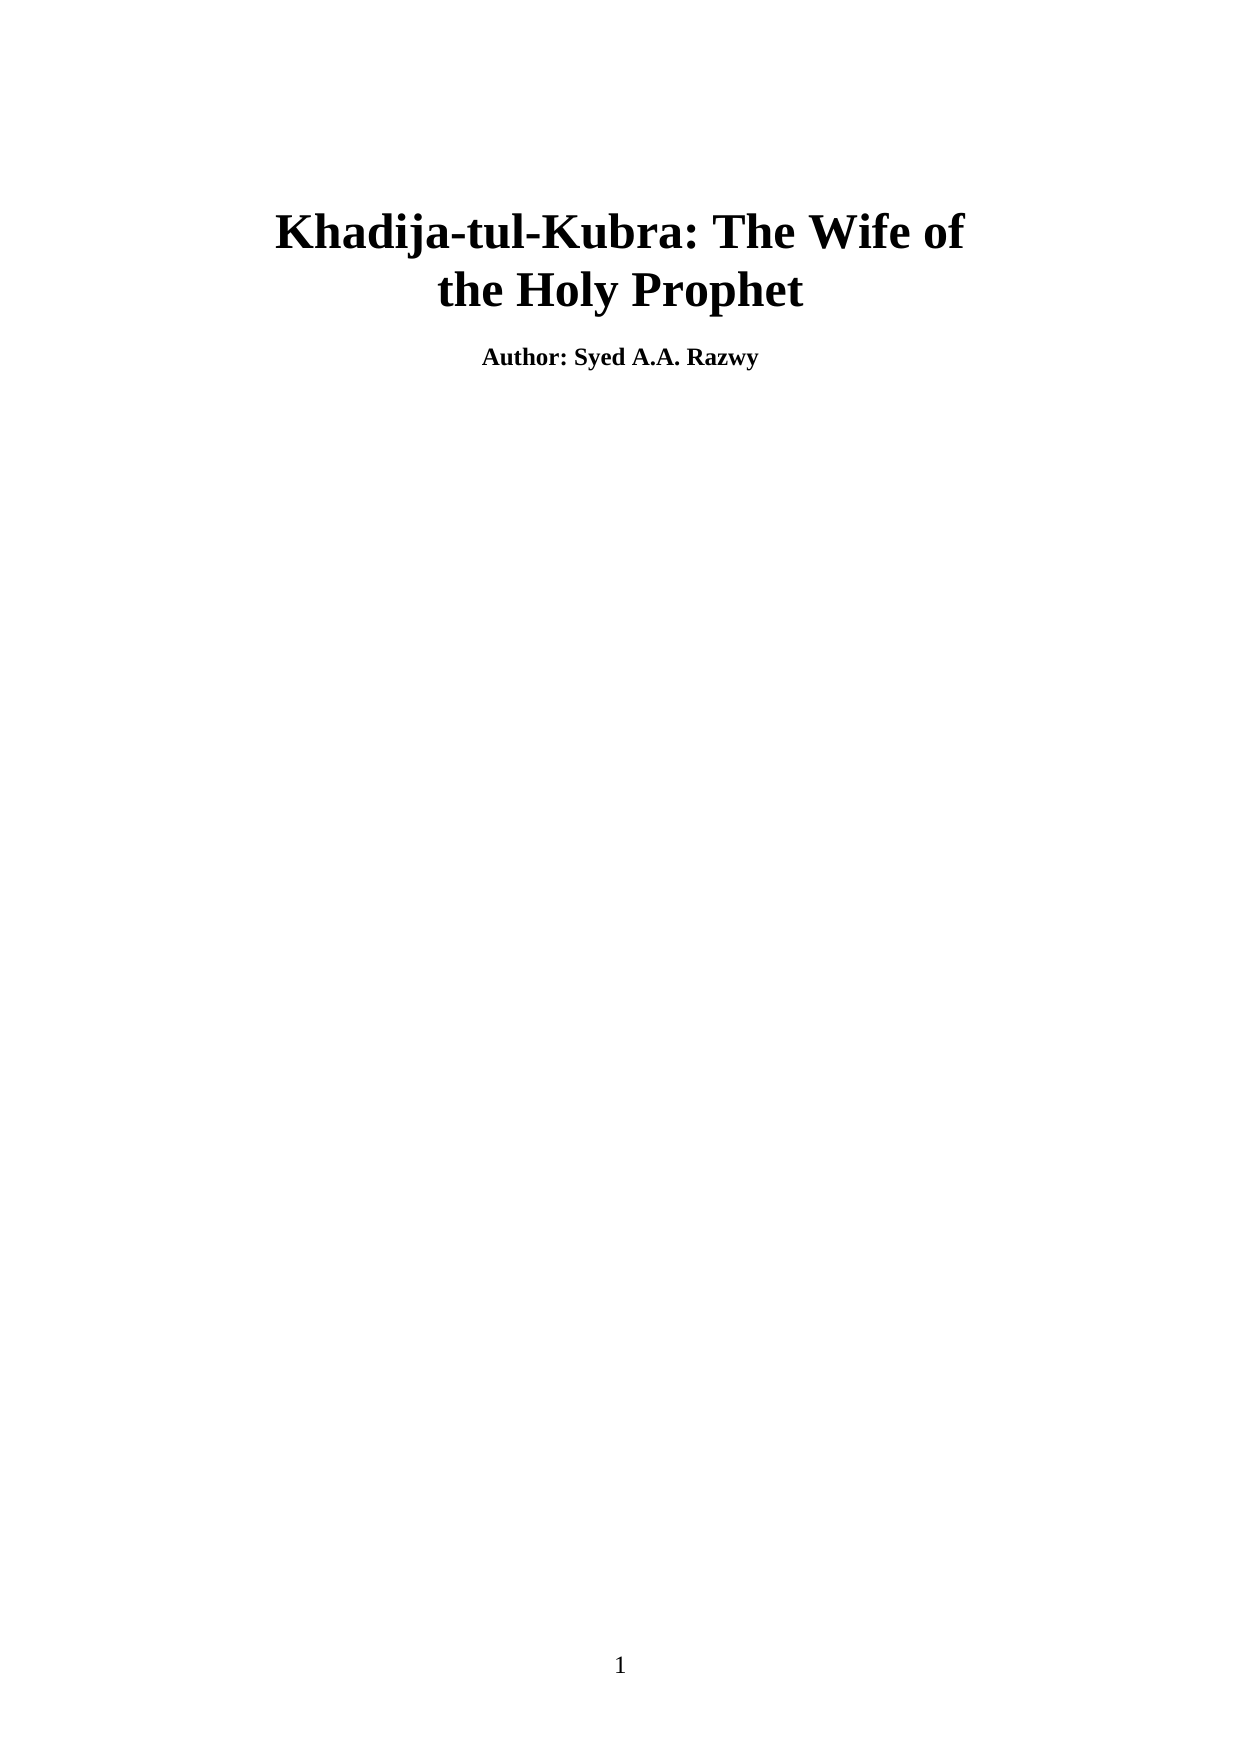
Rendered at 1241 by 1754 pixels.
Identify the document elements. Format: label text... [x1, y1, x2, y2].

text Khadija-tul-Kubra: The Wife of the Holy Prophet [236, 202, 1004, 317]
text Author: Syed A.A. Razwy [236, 342, 1004, 371]
